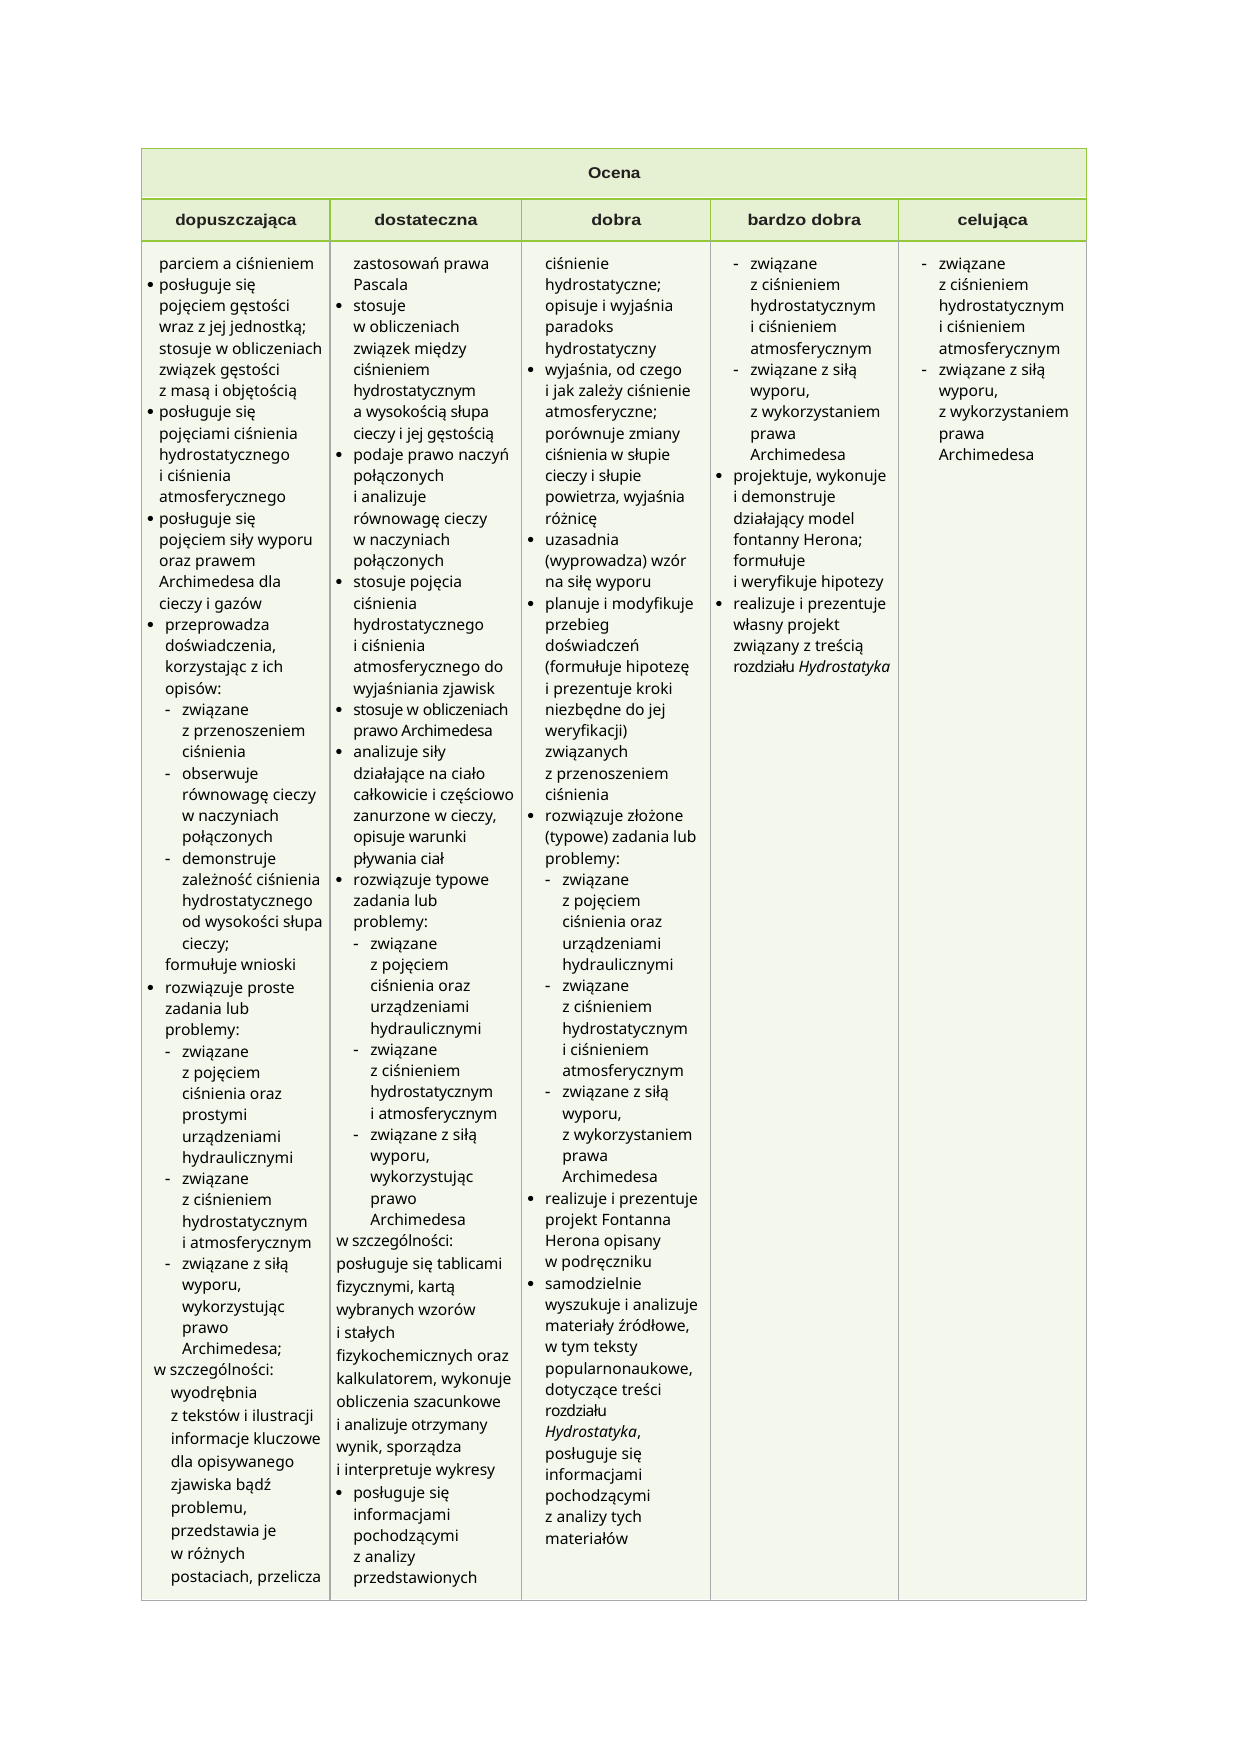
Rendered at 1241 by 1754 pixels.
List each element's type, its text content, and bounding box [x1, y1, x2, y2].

table_cell bardzo dobra [711, 200, 898, 240]
table_cell celująca [899, 200, 1086, 240]
table_cell dopuszczająca [142, 200, 329, 240]
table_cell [899, 242, 1086, 1599]
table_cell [522, 242, 710, 1599]
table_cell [331, 242, 521, 1599]
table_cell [142, 242, 329, 1599]
table_cell dobra [522, 200, 710, 240]
table_header Ocena [142, 149, 1086, 197]
table_cell dostateczna [331, 200, 521, 240]
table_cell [711, 242, 898, 1599]
